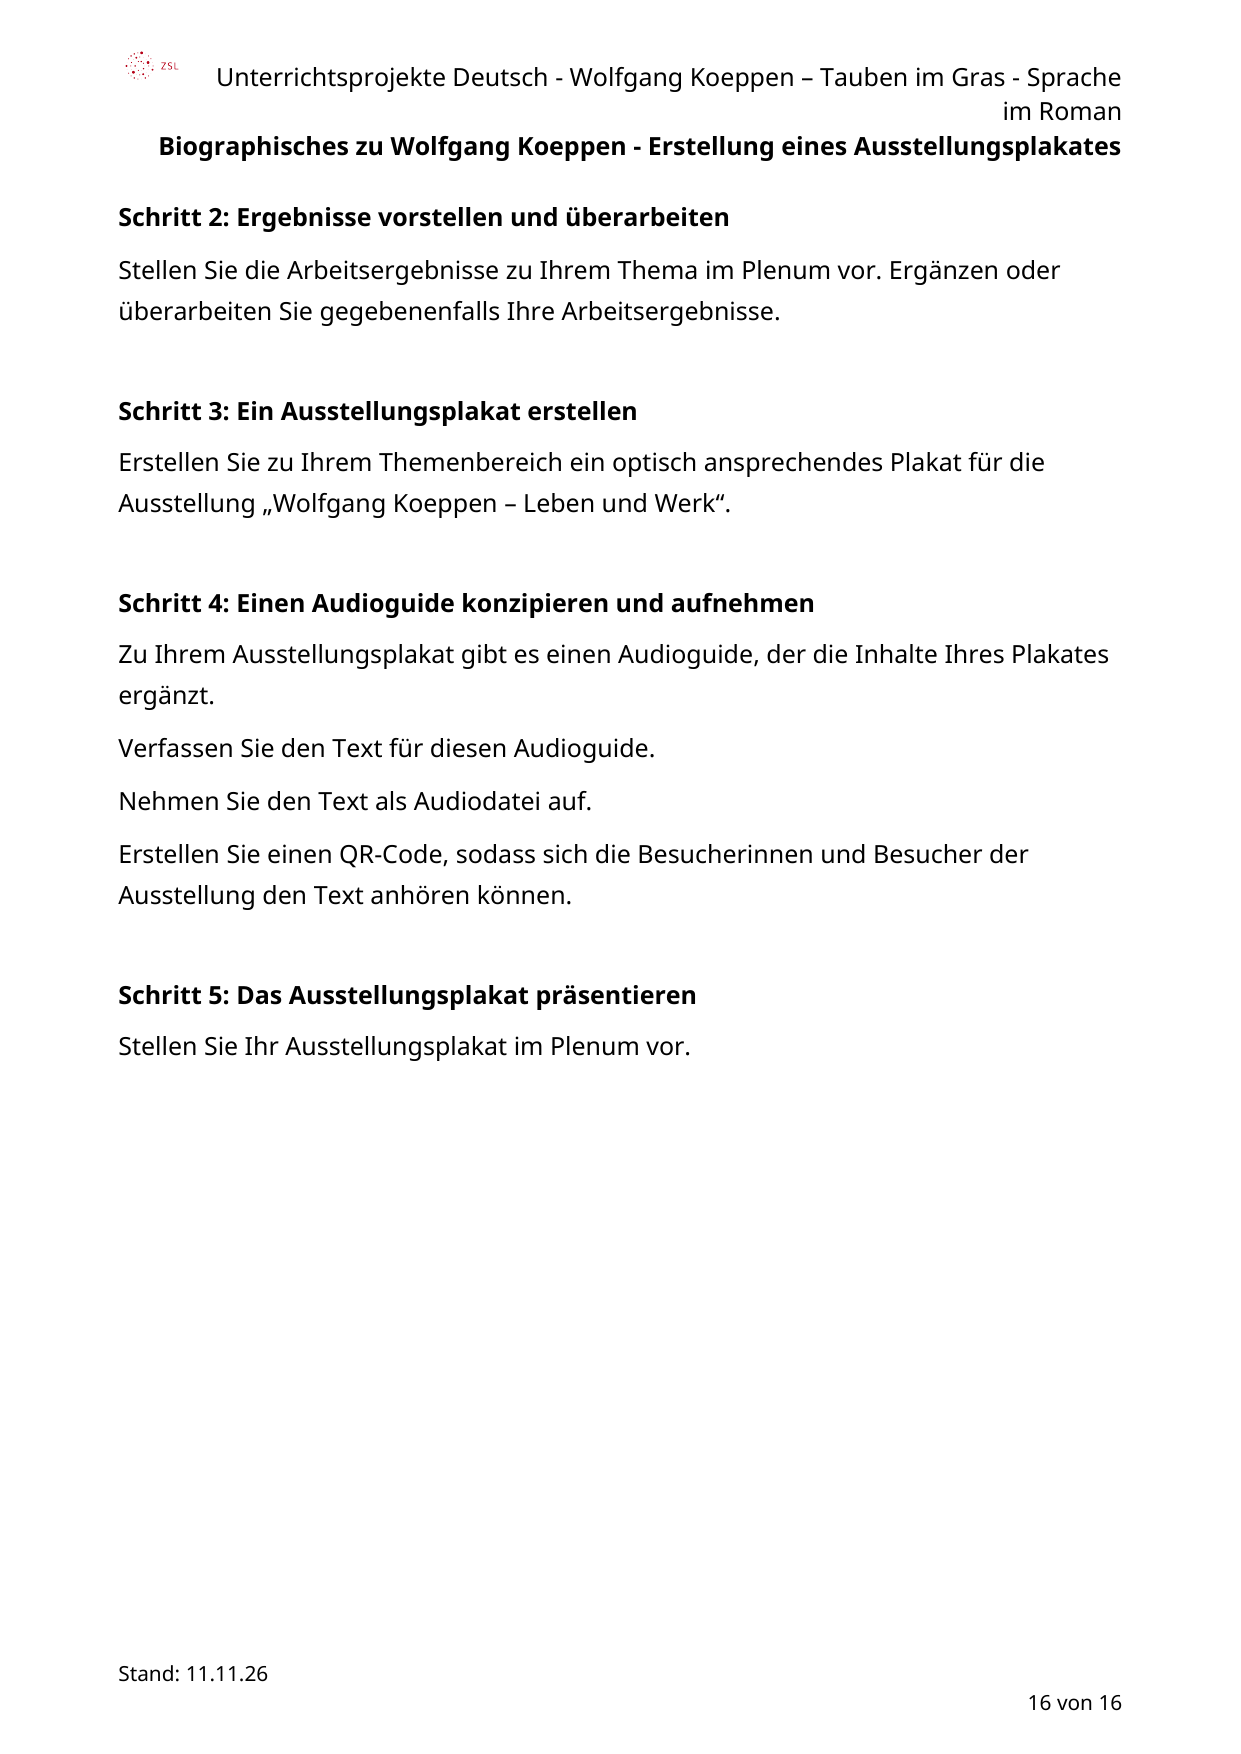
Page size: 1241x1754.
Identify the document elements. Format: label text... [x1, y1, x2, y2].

text Nehmen Sie den Text als Audiodatei auf. [118, 784, 1122, 818]
text Stellen Sie Ihr Ausstellungsplakat im Plenum vor. [118, 1029, 1122, 1063]
text Schritt 5: Das Ausstellungsplakat präsentieren [118, 978, 1122, 1012]
text Schritt 2: Ergebnisse vorstellen und überarbeiten [118, 200, 1122, 234]
picture [118, 44, 185, 87]
text Erstellen Sie einen QR-Code, sodass sich die Besucherinnen und Besucher der Ausstellung den Text anhören können. [118, 837, 1122, 912]
text Stellen Sie die Arbeitsergebnisse zu Ihrem Thema im Plenum vor. Ergänzen oder überarbeiten Sie gegebenenfalls Ihre Arbeitsergebnisse. [118, 253, 1122, 328]
text Verfassen Sie den Text für diesen Audioguide. [118, 731, 1122, 764]
text Zu Ihrem Ausstellungsplakat gibt es einen Audioguide, der die Inhalte Ihres Plakates ergänzt. [118, 636, 1122, 711]
text Erstellen Sie zu Ihrem Themenbereich ein optisch ansprechendes Plakat für die Ausstellung „Wolfgang Koeppen – Leben und Werk“. [118, 445, 1122, 519]
text Schritt 4: Einen Audioguide konzipieren und aufnehmen [118, 585, 1122, 619]
text Schritt 3: Ein Ausstellungsplakat erstellen [118, 394, 1122, 428]
